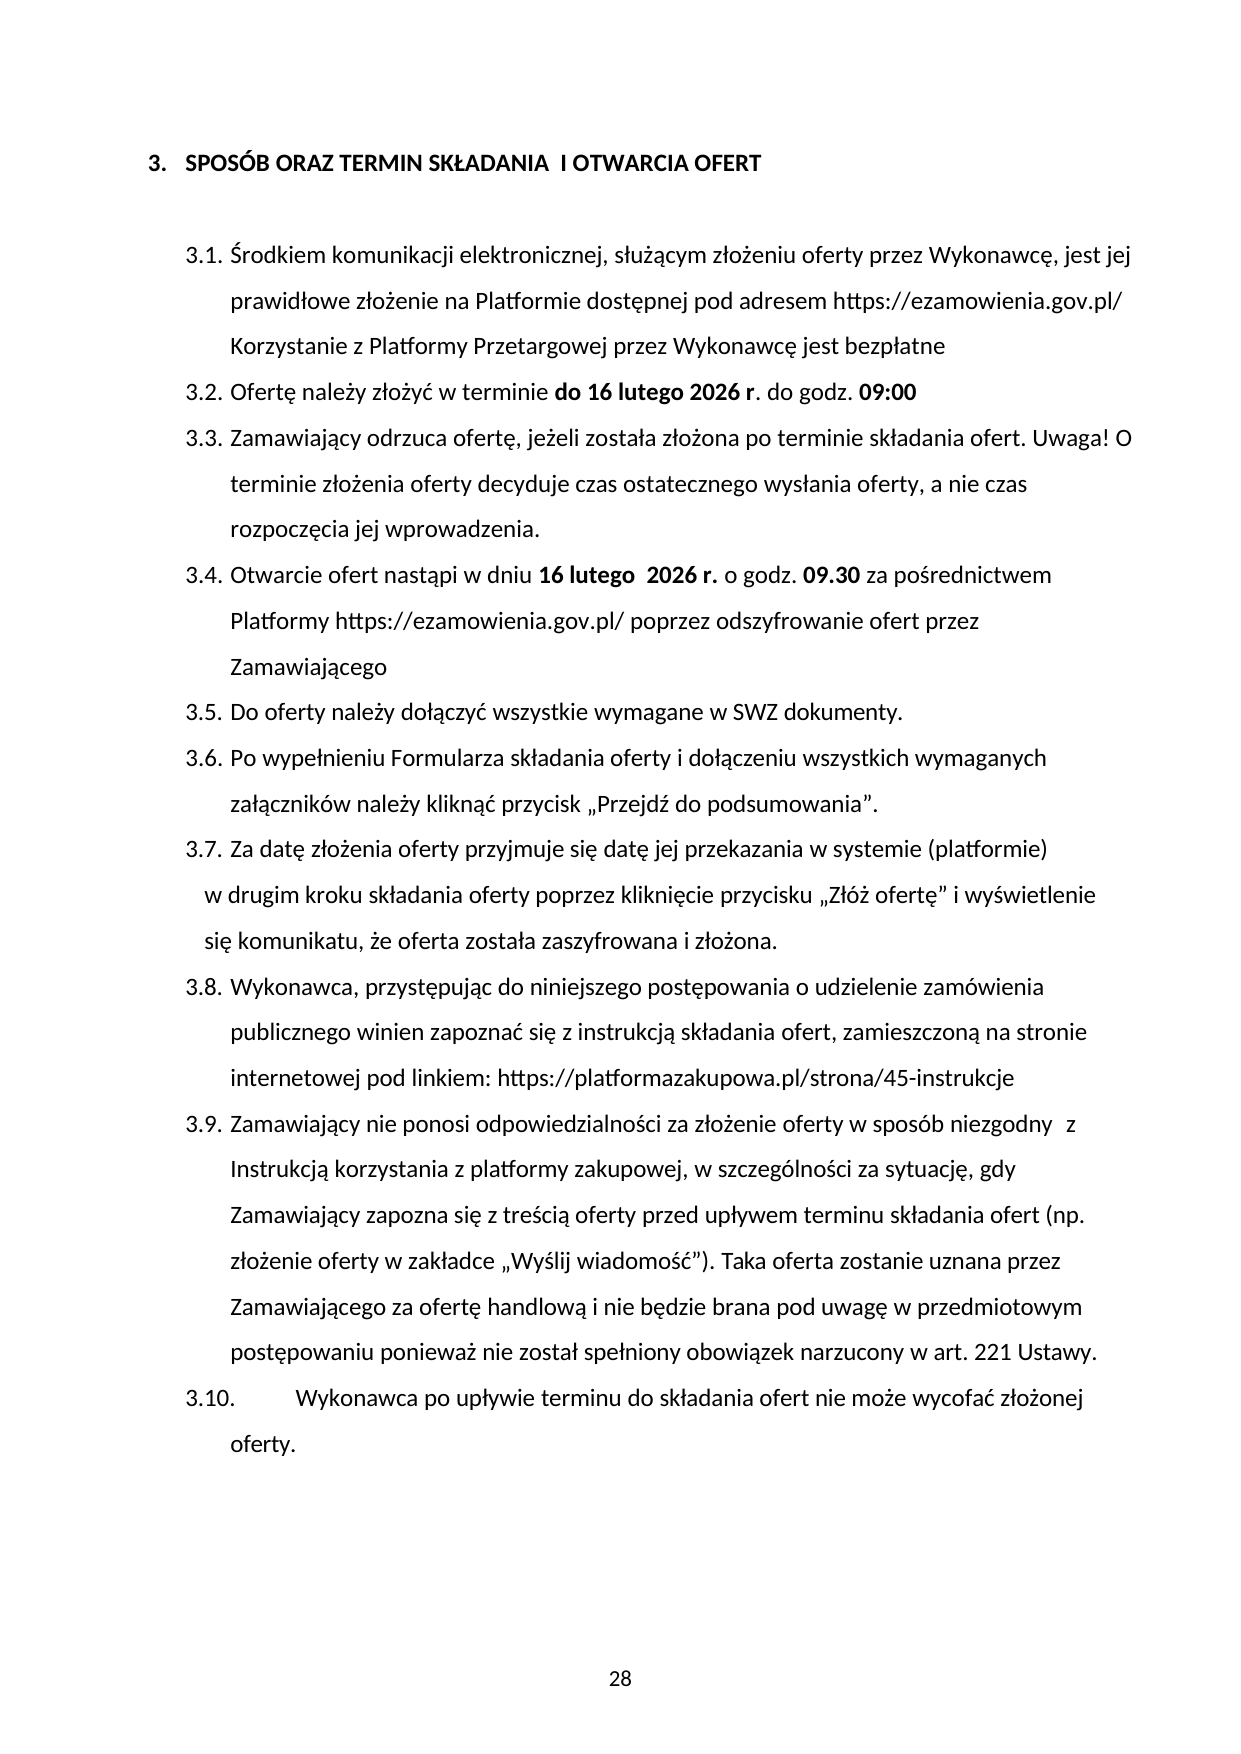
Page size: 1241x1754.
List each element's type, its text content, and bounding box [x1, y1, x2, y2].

list Do oferty należy dołączyć wszystkie wymagane w SWZ dokumenty. [185, 696, 1134, 727]
list Otwarcie ofert nastąpi w dniu 16 lutego 2026 r. o godz. 09.30 za pośrednictwem Platformy https://ezamowienia.gov.pl/ poprzez odszyfrowanie ofert przez Zamawiającego [185, 559, 1134, 681]
list Ofertę należy złożyć w terminie do 16 lutego 2026 r. do godz. 09:00 [185, 376, 1134, 407]
list SPOSÓB ORAZ TERMIN SKŁADANIA I OTWARCIA OFERT [148, 148, 1137, 178]
list Zamawiający odrzuca ofertę, jeżeli została złożona po terminie składania ofert. Uwaga! O terminie złożenia oferty decyduje czas ostatecznego wysłania oferty, a nie czas rozpoczęcia jej wprowadzenia. [185, 422, 1134, 544]
list Wykonawca po upływie terminu do składania ofert nie może wycofać złożonej oferty. [185, 1382, 1134, 1458]
text w drugim kroku składania oferty poprzez kliknięcie przycisku „Złóż ofertę” i wyświetlenie się komunikatu, że oferta została zaszyfrowana i złożona. [204, 879, 1134, 956]
list Za datę złożenia oferty przyjmuje się datę jej przekazania w systemie (platformie) [185, 833, 1134, 864]
list Środkiem komunikacji elektronicznej, służącym złożeniu oferty przez Wykonawcę, jest jej prawidłowe złożenie na Platformie dostępnej pod adresem https://ezamowienia.gov.pl/ Korzystanie z Platformy Przetargowej przez Wykonawcę jest bezpłatne [185, 239, 1134, 361]
list Zamawiający nie ponosi odpowiedzialności za złożenie oferty w sposób niezgodny z Instrukcją korzystania z platformy zakupowej, w szczególności za sytuację, gdy Zamawiający zapozna się z treścią oferty przed upływem terminu składania ofert (np. złożenie oferty w zakładce „Wyślij wiadomość”). Taka oferta zostanie uznana przez Zamawiającego za ofertę handlową i nie będzie brana pod uwagę w przedmiotowym postępowaniu ponieważ nie został spełniony obowiązek narzucony w art. 221 Ustawy. [185, 1108, 1134, 1367]
list Po wypełnieniu Formularza składania oferty i dołączeniu wszystkich wymaganych załączników należy kliknąć przycisk „Przejdź do podsumowania”. [185, 742, 1134, 818]
list Wykonawca, przystępując do niniejszego postępowania o udzielenie zamówienia publicznego winien zapoznać się z instrukcją składania ofert, zamieszczoną na stronie internetowej pod linkiem: https://platformazakupowa.pl/strona/45-instrukcje [185, 971, 1134, 1093]
